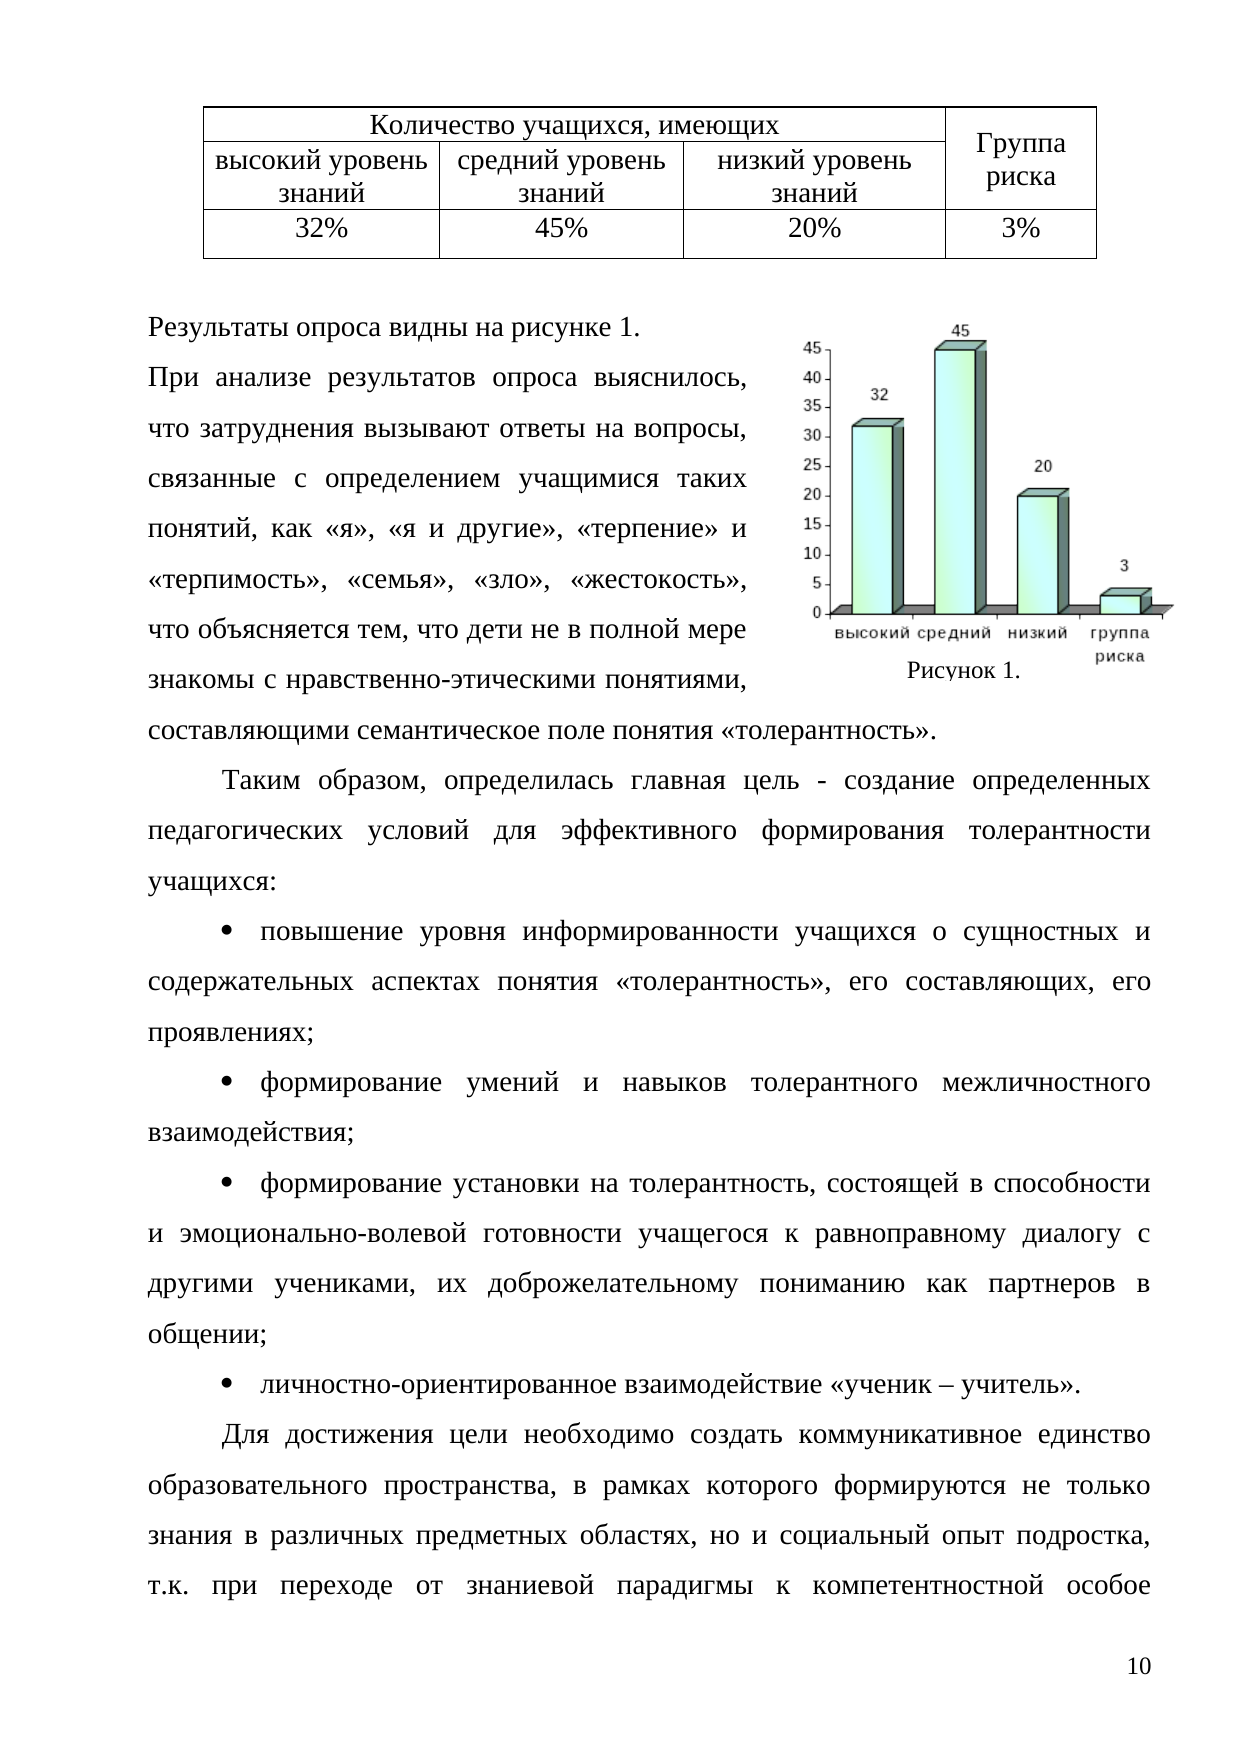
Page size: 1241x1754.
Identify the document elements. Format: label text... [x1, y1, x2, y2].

table_cell низкий уровень знаний [684, 142, 945, 209]
table_cell 32% [204, 210, 439, 258]
text При анализе результатов опроса выяснилось, что затруднения вызывают ответы на вопросы, связанные с определением учащимися таких понятий, как «я», «я и другие», «терпение» и «терпимость», «семья», «зло», «жестокость», что объясняется тем, что дети не в полной мере знакомы с нравственно-этическими понятиями, составляющими семантическое поле понятия «толерантность». [148, 359, 1152, 745]
list формирование умений и навыков толерантного межличностного взаимодействия; [148, 1064, 1152, 1148]
list формирование установки на толерантность, состоящей в способности и эмоционально-волевой готовности учащегося к равноправному диалогу с другими учениками, их доброжелательному пониманию как партнеров в общении; [148, 1165, 1152, 1349]
table_cell 3% [946, 210, 1096, 258]
table_cell высокий уровень знаний [204, 142, 439, 209]
list повышение уровня информированности учащихся о сущностных и содержательных аспектах понятия «толерантность», его составляющих, его проявлениях; [148, 913, 1152, 1047]
list личностно-ориентированное взаимодействие «ученик – учитель». [148, 1366, 1152, 1400]
table_cell 45% [440, 210, 683, 258]
table_cell средний уровень знаний [440, 142, 683, 209]
table_cell 20% [684, 210, 945, 258]
table_header Количество учащихся, имеющих [204, 108, 945, 141]
text Результаты опроса видны на рисунке 1. [148, 309, 1152, 343]
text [148, 1417, 1152, 1601]
text Таким образом, определилась главная цель - создание определенных педагогических условий для эффективного формирования толерантности учащихся: [148, 762, 1152, 896]
table_header Группа риска [946, 108, 1096, 209]
